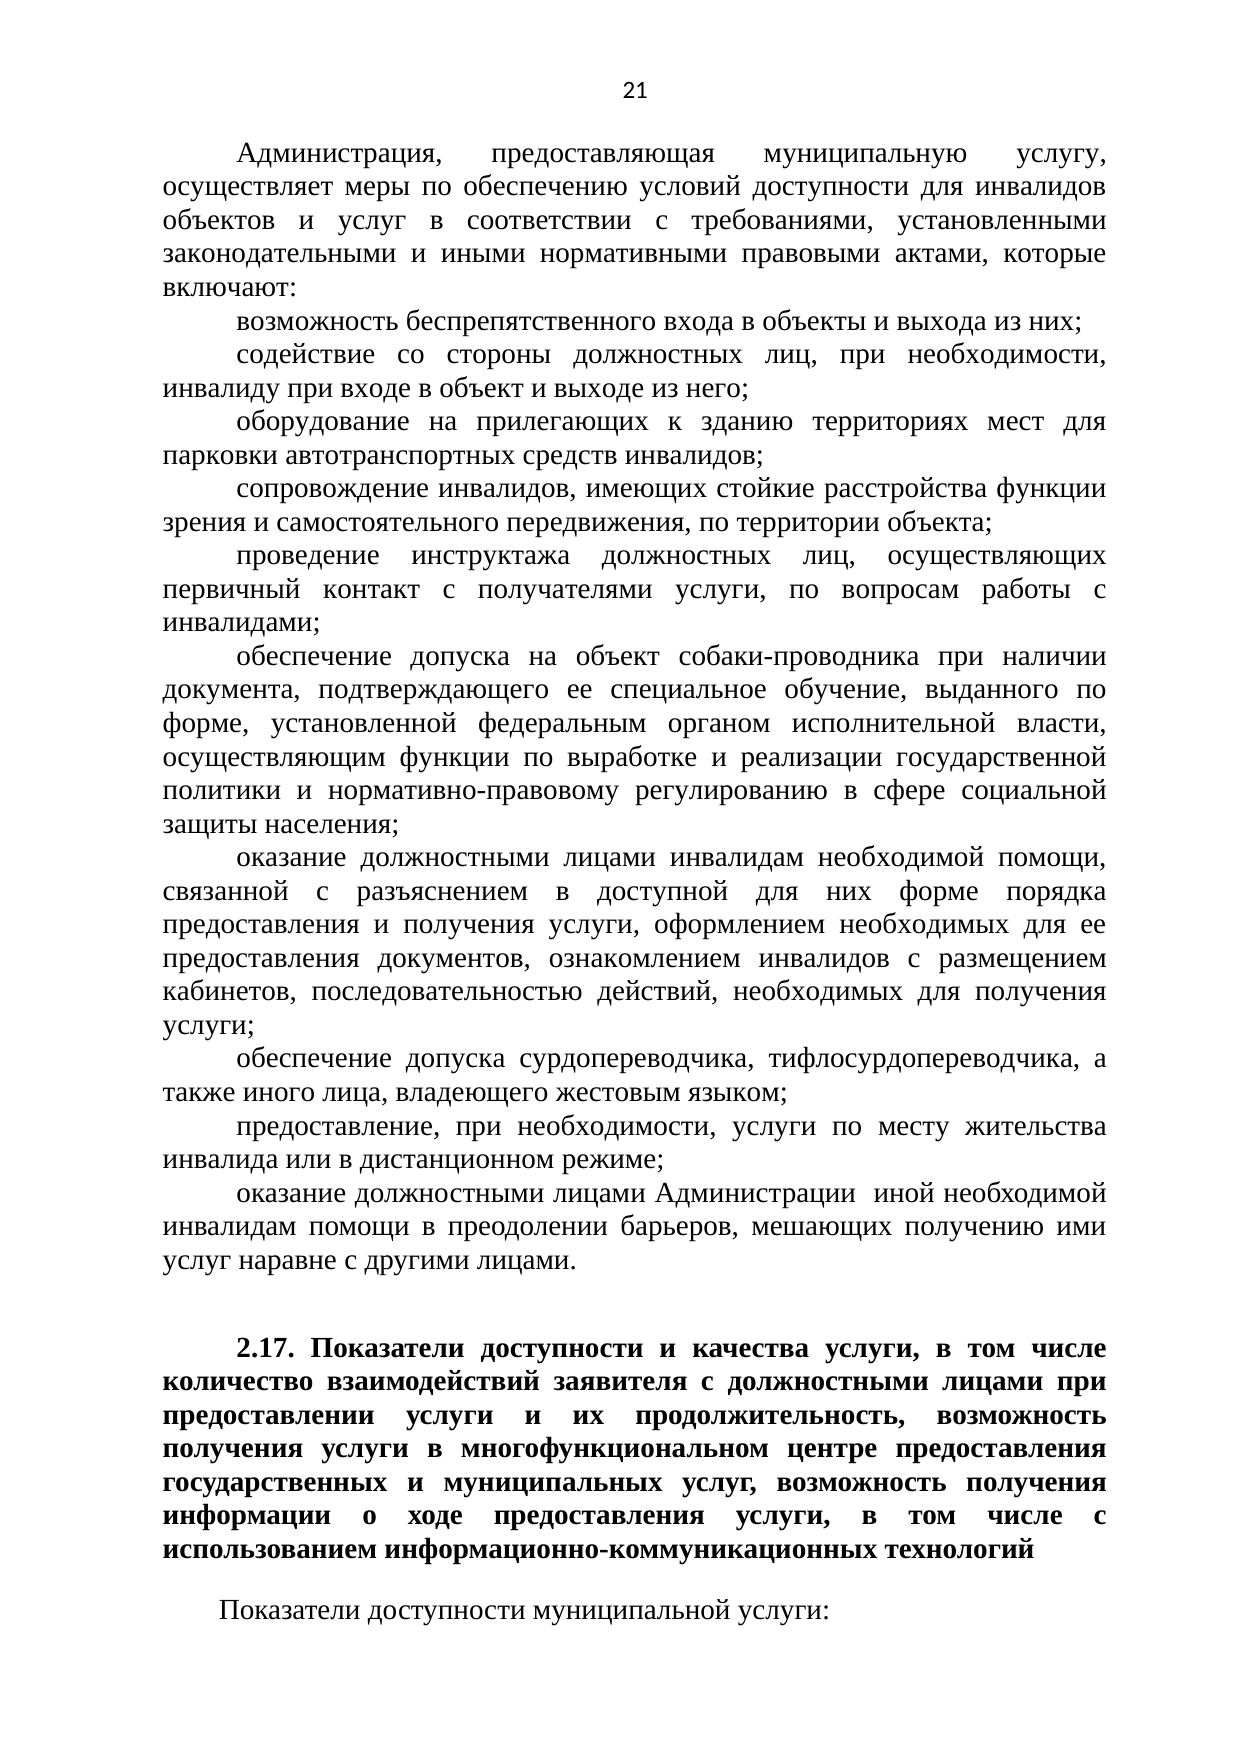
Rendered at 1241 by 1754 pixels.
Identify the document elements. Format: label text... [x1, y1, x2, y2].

text оборудование на прилегающих к зданию территориях мест для парковки автотранспортных средств инвалидов; [162, 403, 1107, 470]
text обеспечение допуска сурдопереводчика, тифлосурдопереводчика, а также иного лица, владеющего жестовым языком; [162, 1041, 1107, 1108]
text Администрация, предоставляющая муниципальную услугу, осуществляет меры по обеспечению условий доступности для инвалидов объектов и услуг в соответствии с требованиями, установленными законодательными и иными нормативными правовыми актами, которые включают: [162, 135, 1107, 303]
text сопровождение инвалидов, имеющих стойкие расстройства функции зрения и самостоятельного передвижения, по территории объекта; [162, 470, 1107, 537]
text возможность беспрепятственного входа в объекты и выхода из них; [162, 303, 1107, 336]
text оказание должностными лицами Администрации иной необходимой инвалидам помощи в преодолении барьеров, мешающих получению ими услуг наравне с другими лицами. [162, 1175, 1107, 1275]
text Показатели доступности муниципальной услуги: [162, 1592, 1107, 1626]
text проведение инструктажа должностных лиц, осуществляющих первичный контакт с получателями услуги, по вопросам работы с инвалидами; [162, 537, 1107, 638]
text предоставление, при необходимости, услуги по месту жительства инвалида или в дистанционном режиме; [162, 1108, 1107, 1175]
text содействие со стороны должностных лиц, при необходимости, инвалиду при входе в объект и выходе из него; [162, 336, 1107, 403]
text оказание должностными лицами инвалидам необходимой помощи, связанной с разъяснением в доступной для них форме порядка предоставления и получения услуги, оформлением необходимых для ее предоставления документов, ознакомлением инвалидов с размещением кабинетов, последовательностью действий, необходимых для получения услуги; [162, 839, 1107, 1041]
text 2.17. Показатели доступности и качества услуги, в том числе количество взаимодействий заявителя с должностными лицами при предоставлении услуги и их продолжительность, возможность получения услуги в многофункциональном центре предоставления государственных и муниципальных услуг, возможность получения информации о ходе предоставления услуги, в том числе с использованием информационно-коммуникационных технологий [162, 1330, 1107, 1564]
text обеспечение допуска на объект собаки-проводника при наличии документа, подтверждающего ее специальное обучение, выданного по форме, установленной федеральным органом исполнительной власти, осуществляющим функции по выработке и реализации государственной политики и нормативно-правовому регулированию в сфере социальной защиты населения; [162, 638, 1107, 839]
